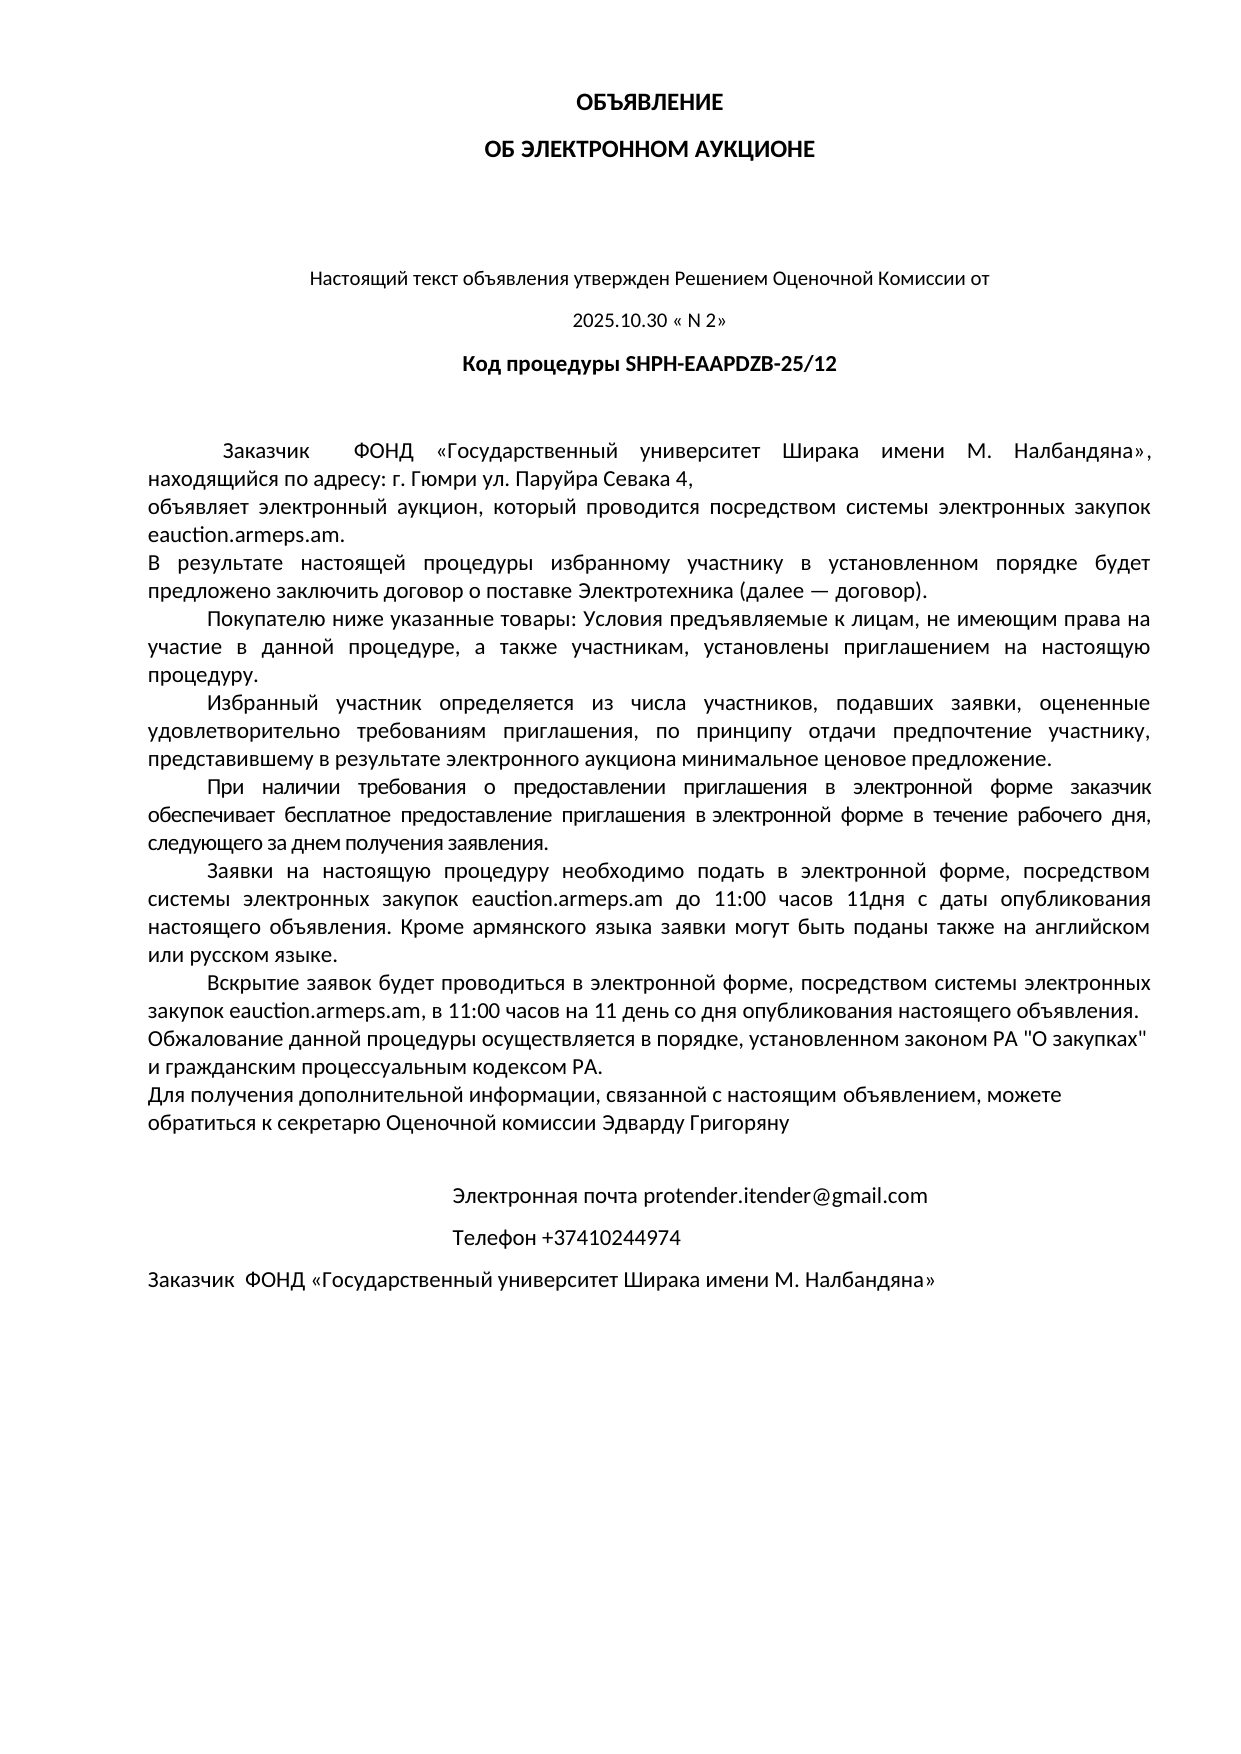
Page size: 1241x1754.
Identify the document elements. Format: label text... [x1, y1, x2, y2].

text Обжалование данной процедуры осуществляется в порядке, установленном законом РА "О закупках" и гражданским процессуальным кодексом РА. [148, 1024, 1152, 1080]
text 2025.10.30 « N 2» [148, 307, 1152, 332]
text Заказчик ФОНД «Государственный университет Ширака имени М. Налбандяна» [148, 1265, 1152, 1293]
text Настоящий текст объявления утвержден Решением Оценочной Комиссии от [148, 265, 1152, 290]
text Избранный участник определяется из числа участников, подавших заявки, оцененные удовлетворительно требованиям приглашения, по принципу отдачи предпочтение участнику, представившему в результате электронного аукциона минимальное ценовое предложение. [148, 688, 1152, 772]
text Заказчик ФОНД «Государственный университет Ширака имени М. Налбандяна», находящийся по адресу: г. Гюмри ул. Паруйра Севака 4, [148, 436, 1152, 492]
text Заявки на настоящую процедуру необходимо подать в электронной форме, посредством системы электронных закупок eauction.armeps.am до 11:00 часов 11дня с даты опубликования настоящего объявления. Кроме армянского языка заявки могут быть поданы также на английском или русском языке. [148, 856, 1152, 968]
text Покупателю ниже указанные товары: Условия предъявляемые к лицам, не имеющим права на участие в данной процедуре, а также участникам, установлены приглашением на настоящую процедуру. [148, 604, 1152, 688]
text Телефон +37410244974 [148, 1223, 1152, 1251]
text Электронная почта protender.itender@gmail.com [148, 1181, 1152, 1209]
text объявляет электронный аукцион, который проводится посредством системы электронных закупок eauction.armeps.am. [148, 492, 1152, 548]
text ОБ ЭЛЕКТРОННОМ АУКЦИОНЕ [148, 134, 1152, 164]
text При наличии требования о предоставлении приглашения в электронной форме заказчик обеспечивает бесплатное предоставление приглашения в электронной форме в течение рабочего дня, следующего за днем получения заявления. [148, 772, 1152, 856]
text Вскрытие заявок будет проводиться в электронной форме, посредством системы электронных закупок eauction.armeps.am, в 11:00 часов на 11 день со дня опубликования настоящего объявления. [148, 968, 1152, 1024]
text Код процедуры SHPH-EAAPDZB-25/12 [148, 349, 1152, 377]
text Для получения дополнительной информации, связанной с настоящим объявлением, можете обратиться к секретарю Оценочной комиссии Эдварду Григоряну [148, 1080, 1152, 1136]
text ОБЪЯВЛЕНИЕ [148, 86, 1152, 117]
text В результате настоящей процедуры избранному участнику в установленном порядке будет предложено заключить договор о поставке Электротехника (далее — договор). [148, 548, 1152, 604]
